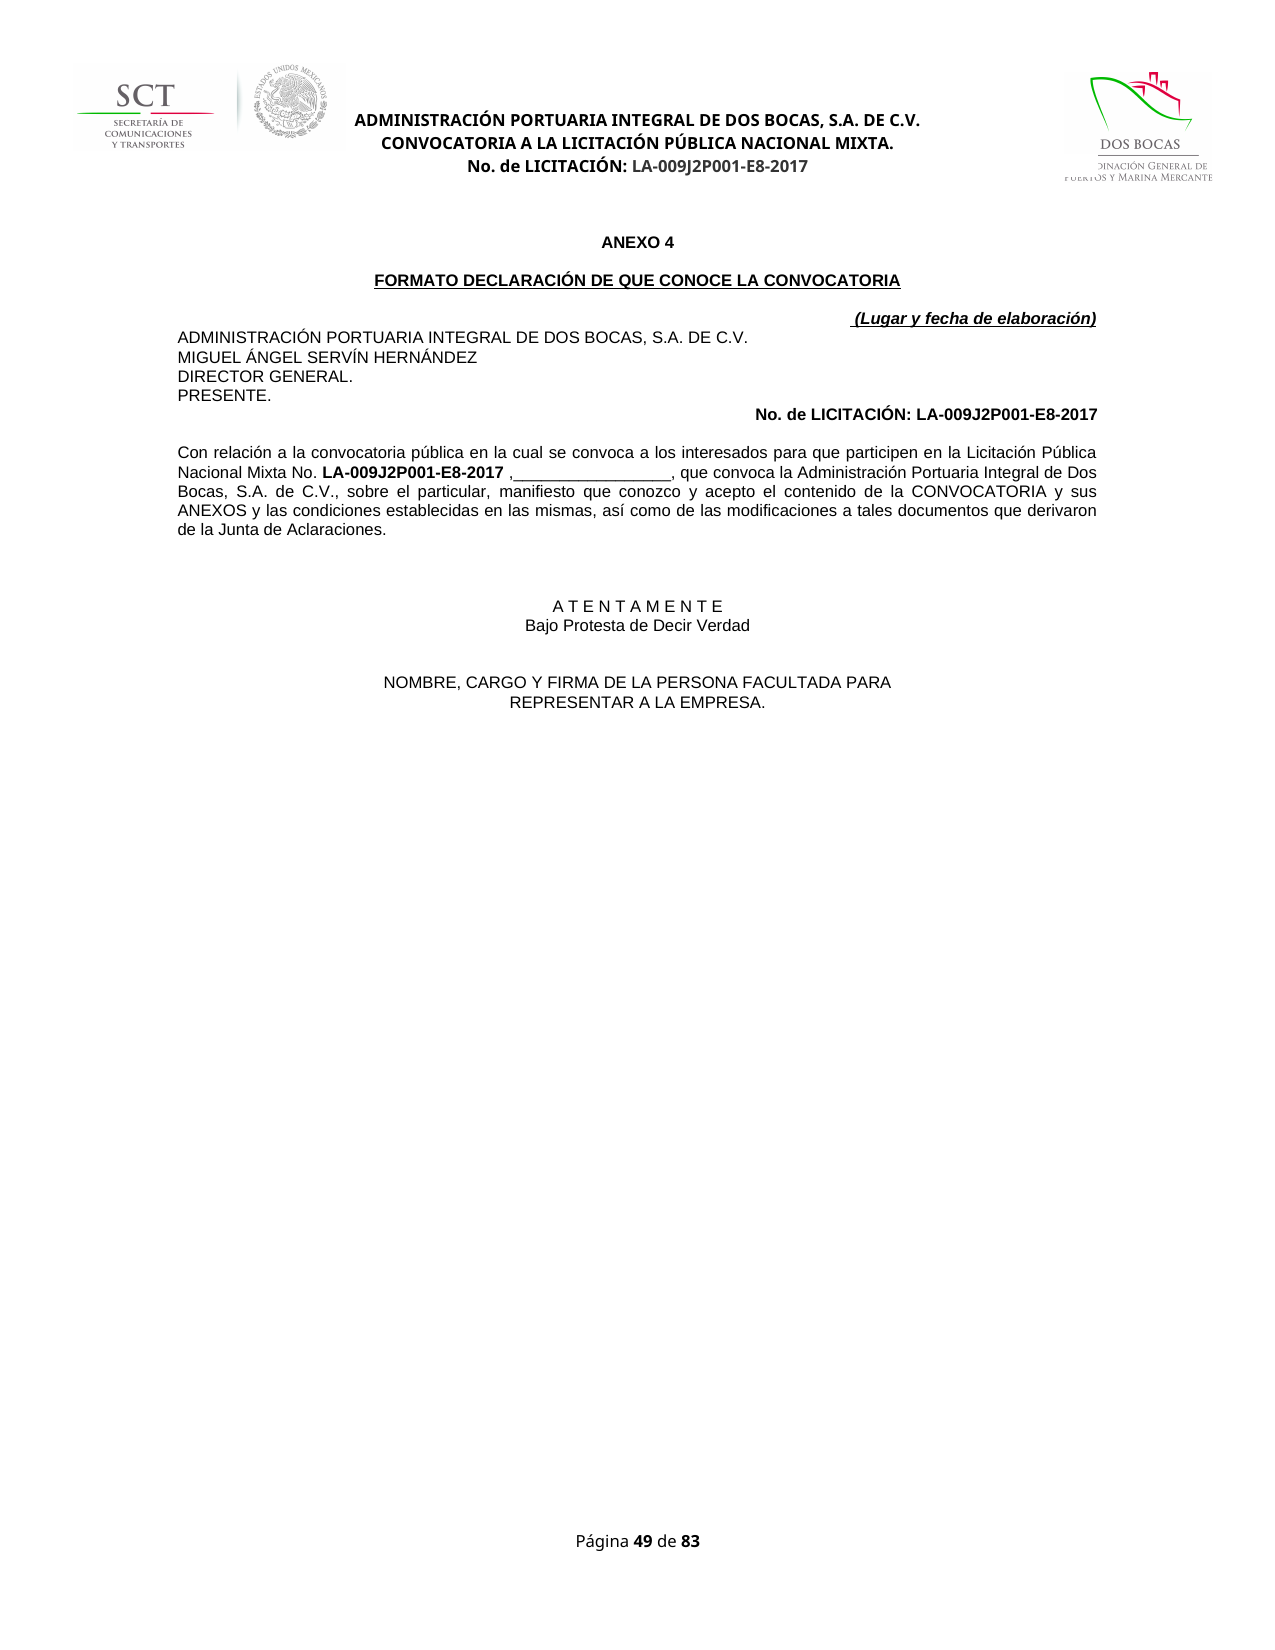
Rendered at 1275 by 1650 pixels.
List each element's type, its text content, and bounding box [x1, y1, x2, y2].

picture [1064, 72, 1213, 183]
text (Lugar y fecha de elaboración) [177, 309, 1098, 328]
text ADMINISTRACIÓN PORTUARIA INTEGRAL DE DOS BOCAS, S.A. DE C.V. [177, 328, 1098, 347]
text Bajo Protesta de Decir Verdad [177, 616, 1098, 635]
text MIGUEL ÁNGEL SERVÍN HERNÁNDEZ [177, 347, 1098, 367]
text No. de LICITACIÓN: LA-009J2P001-E8-2017 [177, 405, 1098, 424]
text Con relación a la convocatoria pública en la cual se convoca a los interesados para que participen en la Licitación Pública Nacional Mixta No. LA-009J2P001-E8-2017 ,_________________, que convoca la Administración Portuaria Integral de Dos Bocas, S.A. de C.V., sobre el particular, manifiesto que conozco y acepto el contenido de la CONVOCATORIA y sus ANEXOS y las condiciones establecidas en las mismas, así como de las modificaciones a tales documentos que derivaron de la Junta de Aclaraciones. [177, 443, 1098, 539]
picture [73, 63, 347, 151]
text FORMATO DECLARACIÓN DE QUE CONOCE LA CONVOCATORIA [177, 271, 1098, 290]
text DIRECTOR GENERAL. [177, 367, 1098, 386]
text A T E N T A M E N T E [177, 597, 1098, 616]
text PRESENTE. [177, 386, 1098, 405]
text ANEXO 4 [177, 232, 1098, 252]
text REPRESENTAR A LA EMPRESA. [177, 692, 1098, 712]
text NOMBRE, CARGO Y FIRMA DE LA PERSONA FACULTADA PARA [177, 673, 1098, 692]
